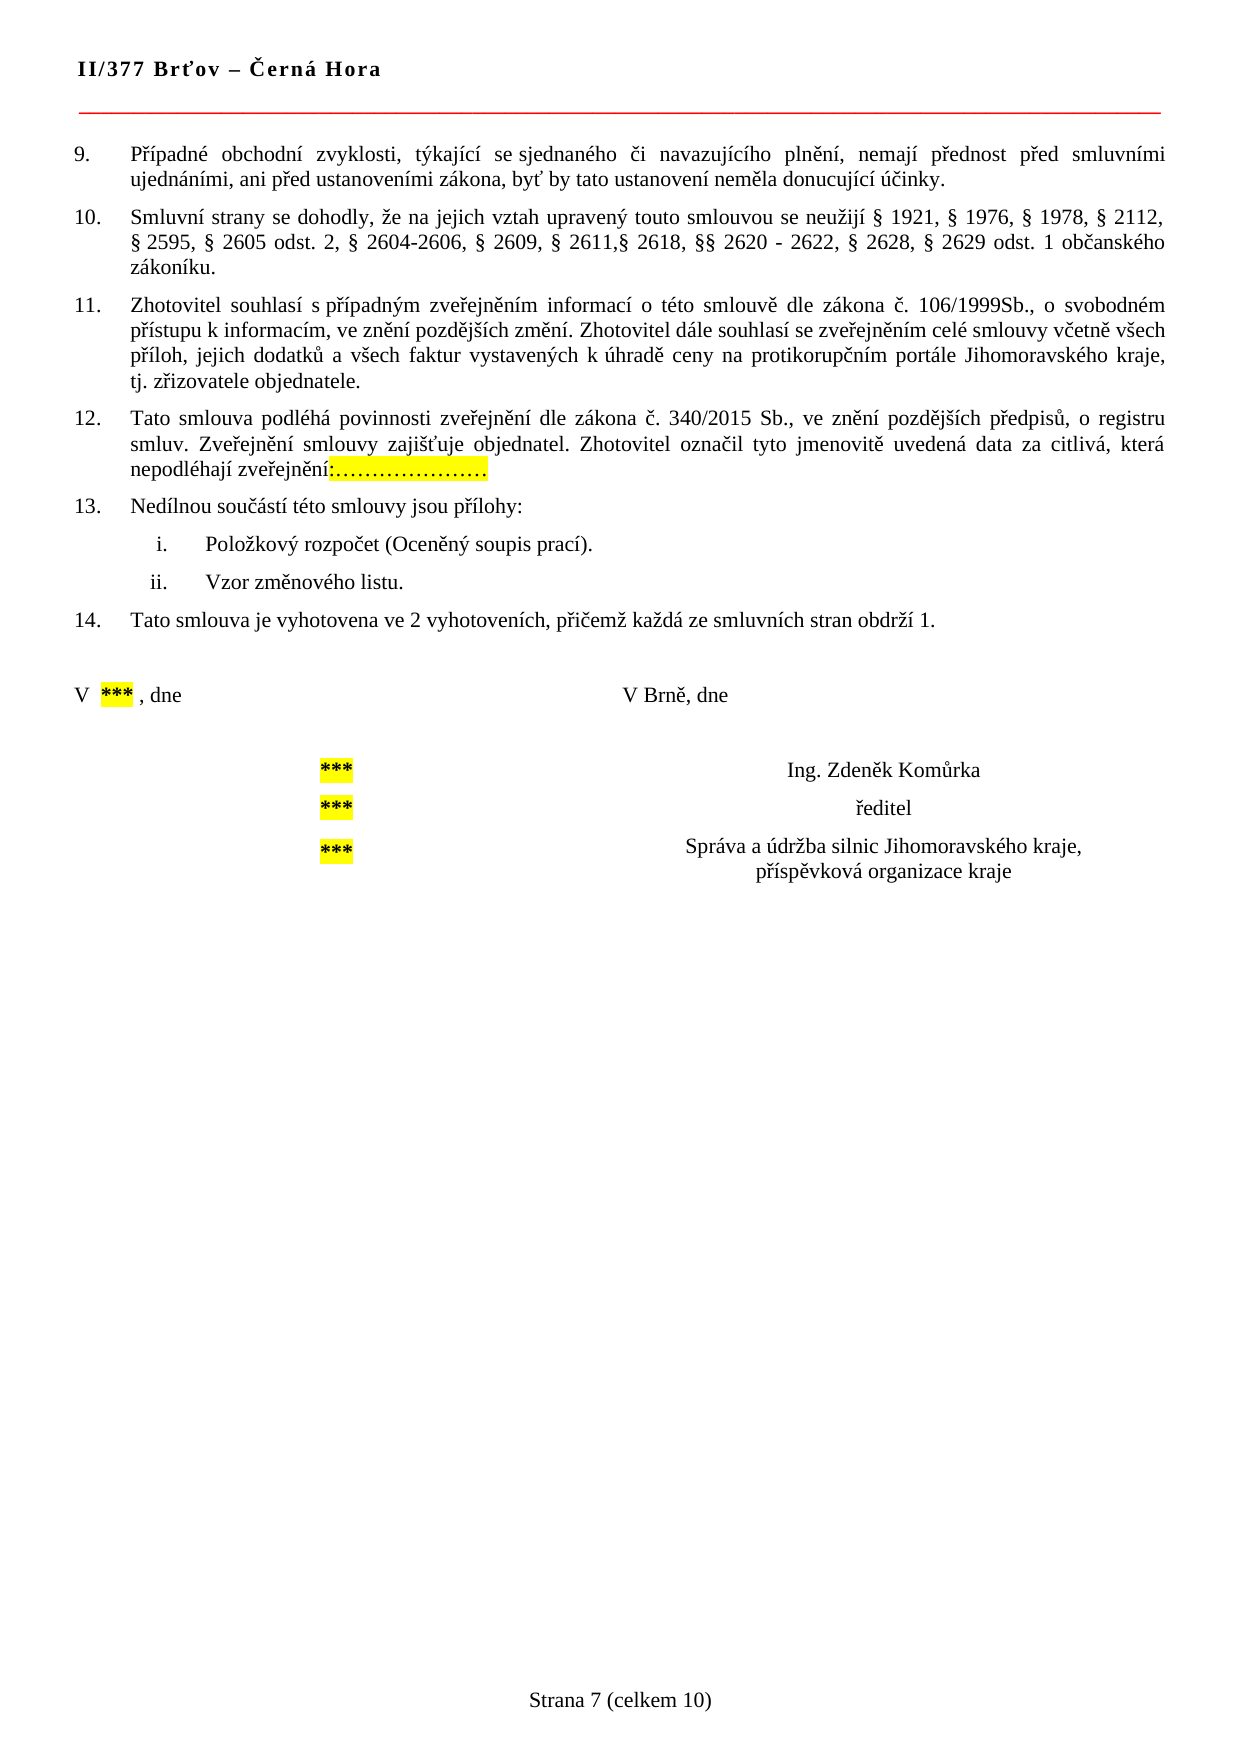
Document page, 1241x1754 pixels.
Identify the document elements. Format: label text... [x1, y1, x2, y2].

table_header *** [63, 758, 610, 795]
list Zhotovitel souhlasí s případným zveřejněním informací o této smlouvě dle zákona č. 106/1999Sb., o svobodném přístupu k informacím, ve znění pozdějších změní. Zhotovitel dále souhlasí se zveřejněním celé smlouvy včetně všech příloh, jejich dodatků a všech faktur vystavených k úhradě ceny na protikorupčním portále Jihomoravského kraje, tj. zřizovatele objednatele. [74, 292, 1167, 393]
list Tato smlouva je vyhotovena ve 2 vyhotoveních, přičemž každá ze smluvních stran obdrží 1. [74, 607, 1167, 632]
list Smluvní strany se dohodly, že na jejich vztah upravený touto smlouvou se neužijí § 1921, § 1976, § 1978, § 2112, § 2595, § 2605 odst. 2, § 2604-2606, § 2609, § 2611,§ 2618, §§ 2620 - 2622, § 2628, § 2629 odst. 1 občanského zákoníku. [74, 204, 1167, 279]
list Případné obchodní zvyklosti, týkající se sjednaného či navazujícího plnění, nemají přednost před smluvními ujednáními, ani před ustanoveními zákona, byť by tato ustanovení neměla donucující účinky. [74, 141, 1167, 191]
list Nedílnou součástí této smlouvy jsou přílohy: [74, 493, 1167, 519]
table_cell ředitel [610, 795, 1157, 833]
table_cell *** [63, 795, 610, 833]
table_cell *** [63, 833, 610, 883]
list Vzor změnového listu. [168, 569, 1167, 594]
table_header V Brně, dne [611, 682, 1159, 720]
table_cell Správa a údržba silnic Jihomoravského kraje, příspěvková organizace kraje [610, 833, 1157, 883]
list Tato smlouva podléhá povinnosti zveřejnění dle zákona č. 340/2015 Sb., ve znění pozdějších předpisů, o registru smluv. Zveřejnění smlouvy zajišťuje objednatel. Zhotovitel označil tyto jmenovitě uvedená data za citlivá, která nepodléhají zveřejnění:………………… [74, 405, 1167, 481]
list Položkový rozpočet (Oceněný soupis prací). [168, 531, 1167, 556]
table_header Ing. Zdeněk Komůrka [610, 758, 1157, 795]
table_header V *** , dne [63, 682, 611, 720]
